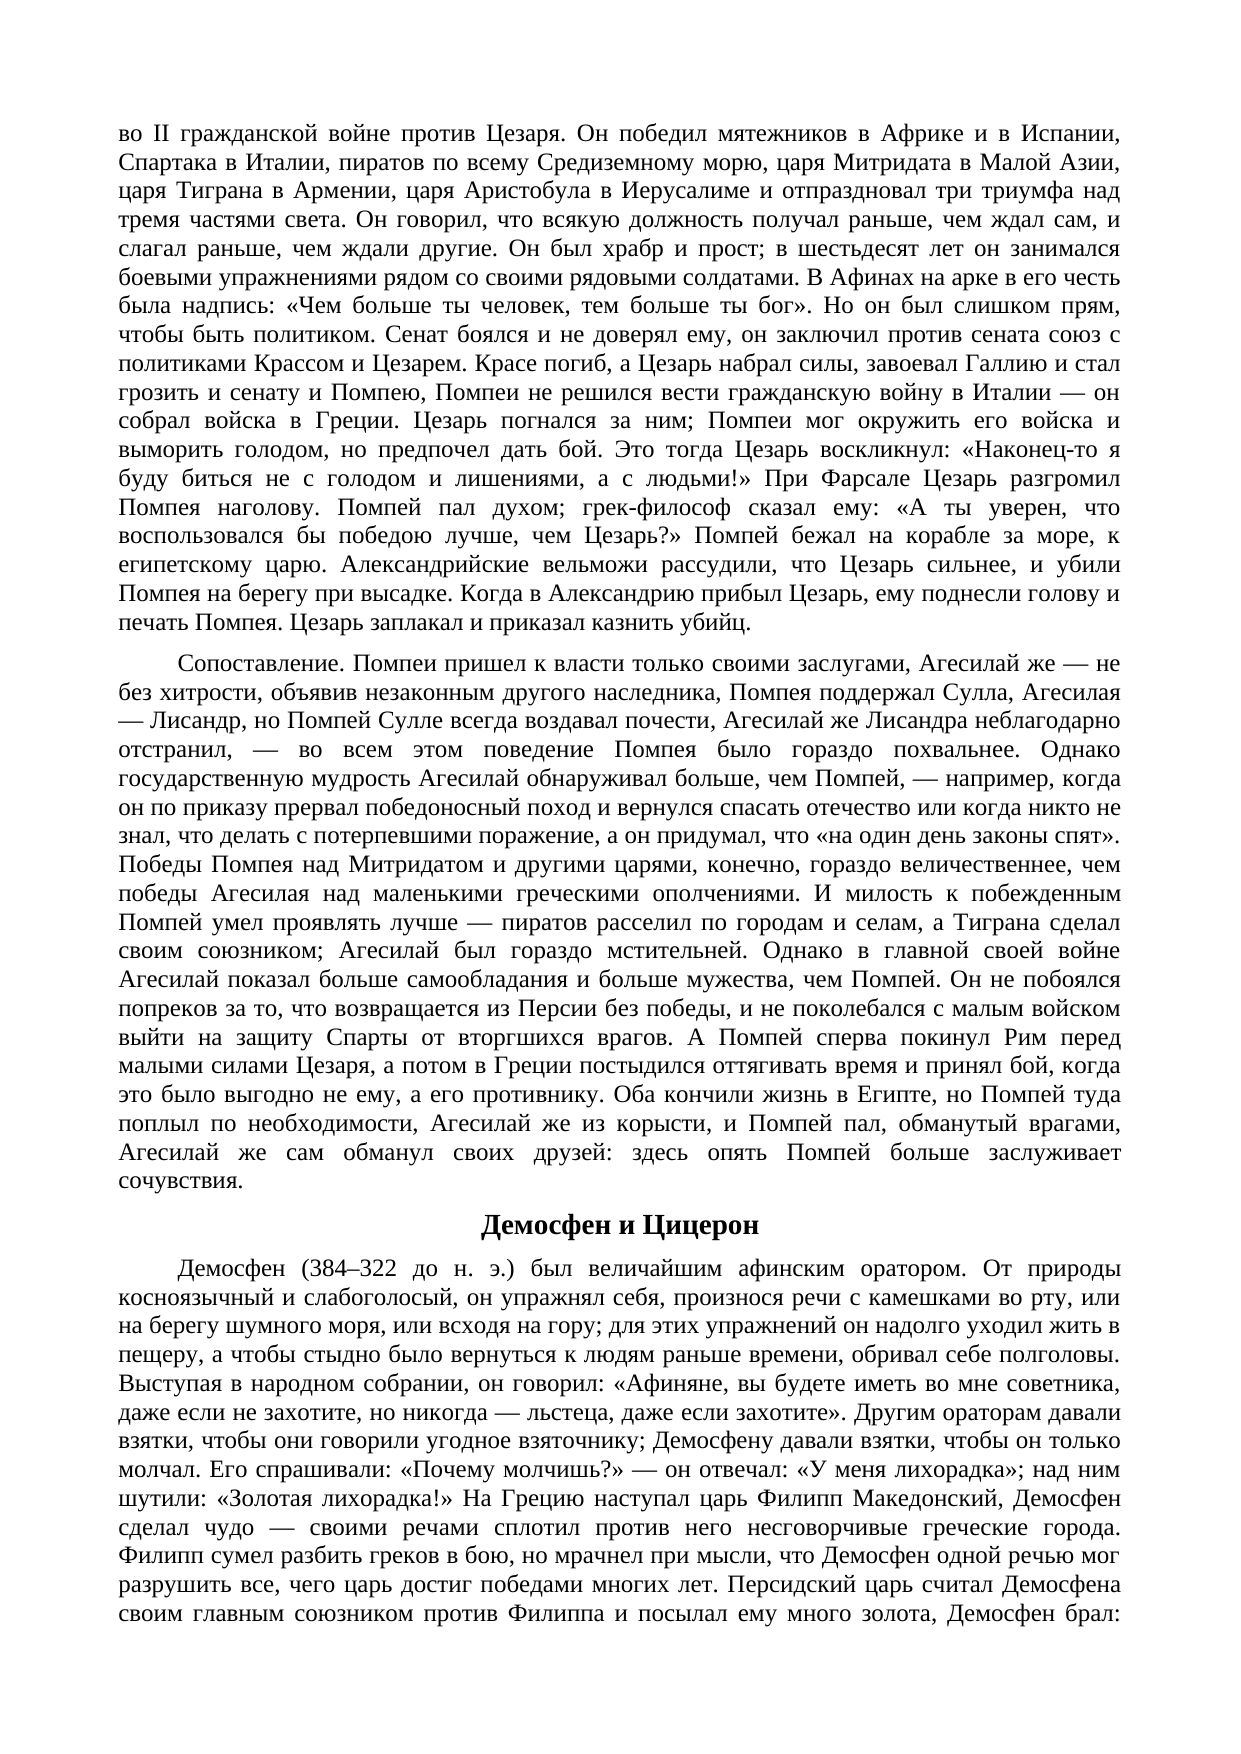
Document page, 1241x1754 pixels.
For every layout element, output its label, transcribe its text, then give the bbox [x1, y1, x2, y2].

text Сопоставление. Помпеи пришел к власти только своими заслугами, Агесилай же — не без хитрости, объявив незаконным другого наследника, Помпея поддержал Сулла, Агесилая — Лисандр, но Помпей Сулле всегда воздавал почести, Агесилай же Лисандра неблагодарно отстранил, — во всем этом поведение Помпея было гораздо похвальнее. Однако государственную мудрость Агесилай обнаруживал больше, чем Помпей, — например, когда он по приказу прервал победоносный поход и вернулся спасать отечество или когда никто не знал, что делать с потерпевшими поражение, а он придумал, что «на один день законы спят». Победы Помпея над Митридатом и другими царями, конечно, гораздо величественнее, чем победы Агесилая над маленькими греческими ополчениями. И милость к побежденным Помпей умел проявлять лучше — пиратов расселил по городам и селам, а Тиграна сделал своим союзником; Агесилай был гораздо мстительней. Однако в главной своей войне Агесилай показал больше самообладания и больше мужества, чем Помпей. Он не побоялся попреков за то, что возвращается из Персии без победы, и не поколебался с малым войском выйти на защиту Спарты от вторгшихся врагов. А Помпей сперва покинул Рим перед малыми силами Цезаря, а потом в Греции постыдился оттягивать время и принял бой, когда это было выгодно не ему, а его противнику. Оба кончили жизнь в Египте, но Помпей туда поплыл по необходимости, Агесилай же из корысти, и Помпей пал, обманутый врагами, Агесилай же сам обманул своих друзей: здесь опять Помпей больше заслуживает сочувствия. [118, 648, 1122, 1194]
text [118, 118, 1122, 636]
text Демосфен и Цицерон [118, 1207, 1122, 1240]
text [118, 1253, 1122, 1627]
